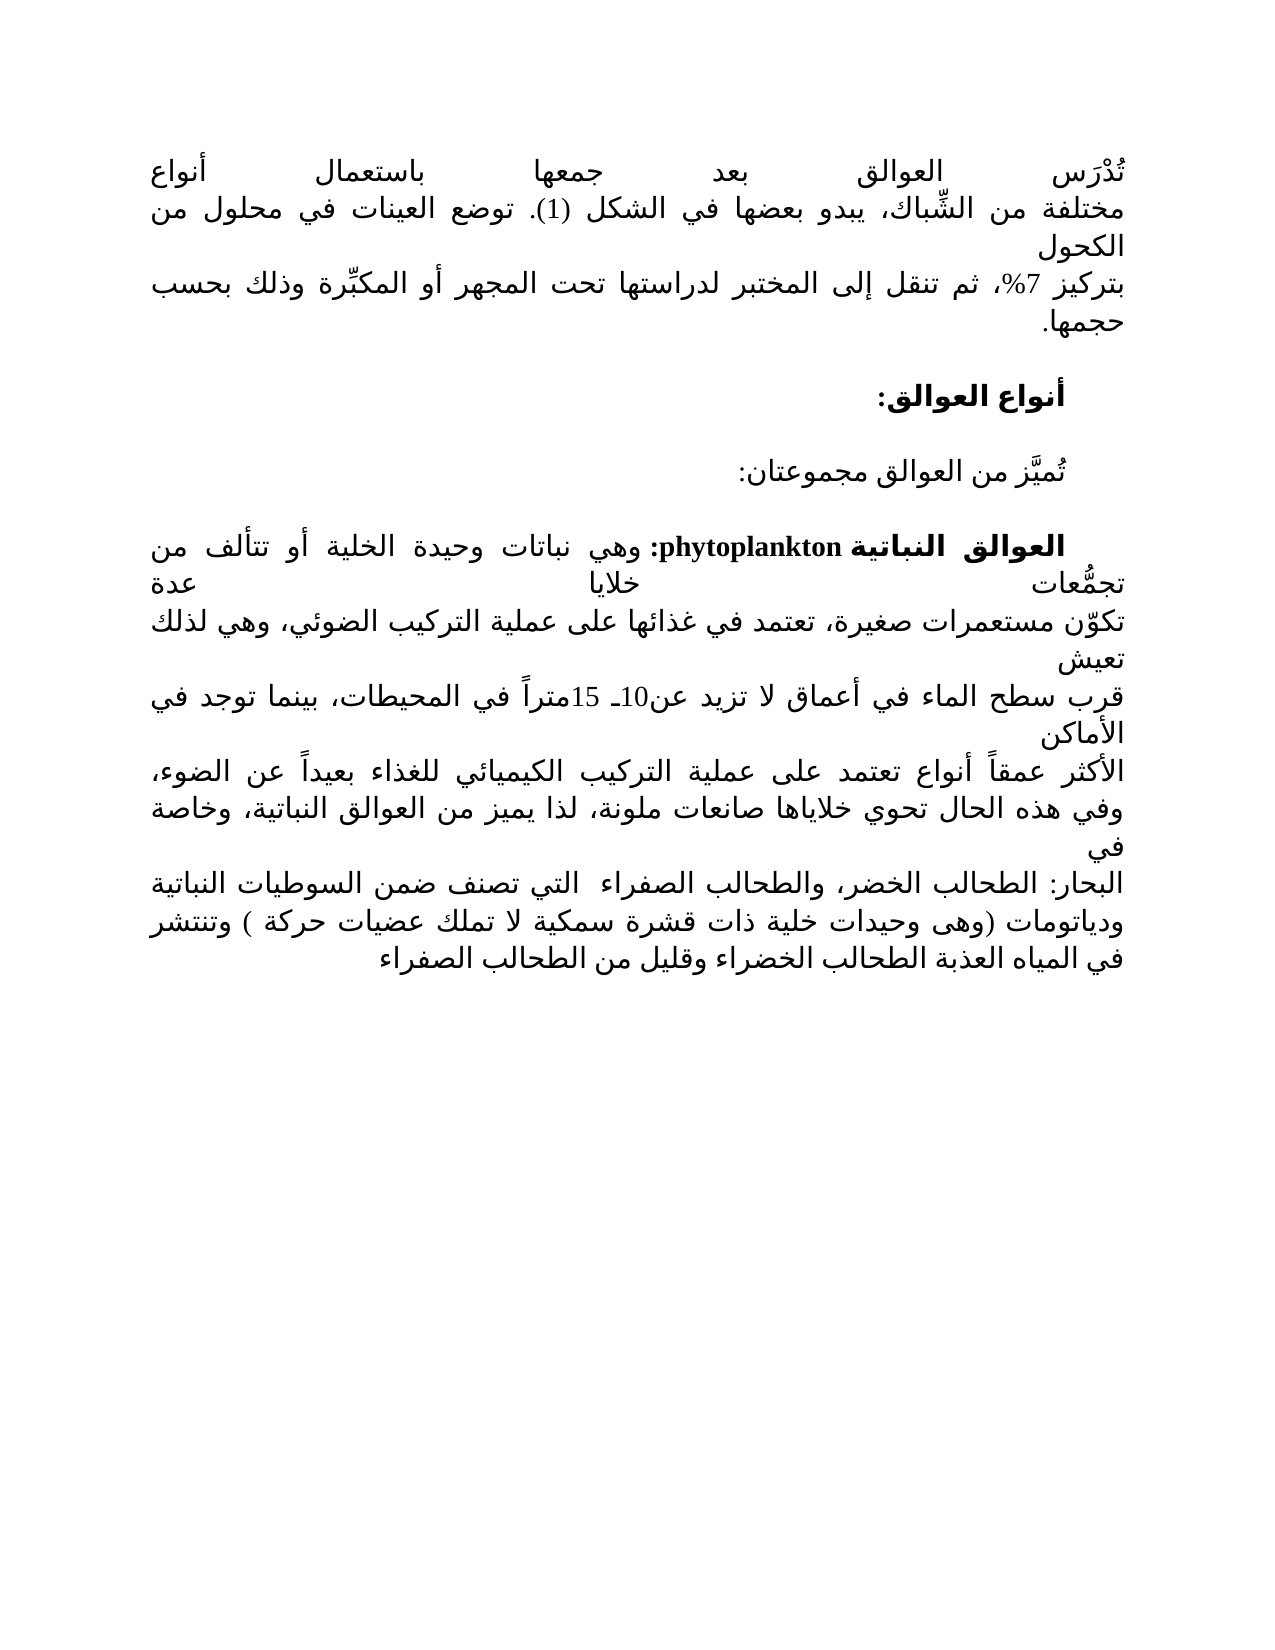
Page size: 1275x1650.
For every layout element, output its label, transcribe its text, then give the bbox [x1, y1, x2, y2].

text تُميَّز من العوالق مجموعتان: [150, 450, 1125, 487]
text تُدْرَس العوالق بعد جمعها باستعمال أنواع مختلفة من الشِّباك، يبدو بعضها في الشكل (1). توضع العينات في محلول من الكحول بتركيز 7%، ثم تنقل إلى المختبر لدراستها تحت المجهر أو المكبِّرة وذلك بحسب حجمها. [150, 150, 1125, 337]
text العوالق النباتية phytoplankton: وهي نباتات وحيدة الخلية أو تتألف من تجمُّعات خلايا عدة تكوّن مستعمرات صغيرة، تعتمد في غذائها على عملية التركيب الضوئي، وهي لذلك تعيش قرب سطح الماء في أعماق لا تزيد عن10ـ 15متراً في المحيطات، بينما توجد في الأماكن الأكثر عمقاً أنواع تعتمد على عملية التركيب الكيميائي للغذاء بعيداً عن الضوء، وفي هذه الحال تحوي خلاياها صانعات ملونة، لذا يميز من العوالق النباتية، وخاصة في البحار: الطحالب الخضر، والطحالب الصفراء التي تصنف ضمن السوطيات النباتية ودياتومات (وهى وحيدات خلية ذات قشرة سمكية لا تملك عضيات حركة ) وتنتشر في المياه العذبة الطحالب الخضراء وقليل من الطحالب الصفراء [150, 525, 1125, 975]
text أنواع العوالق: [150, 375, 1125, 412]
